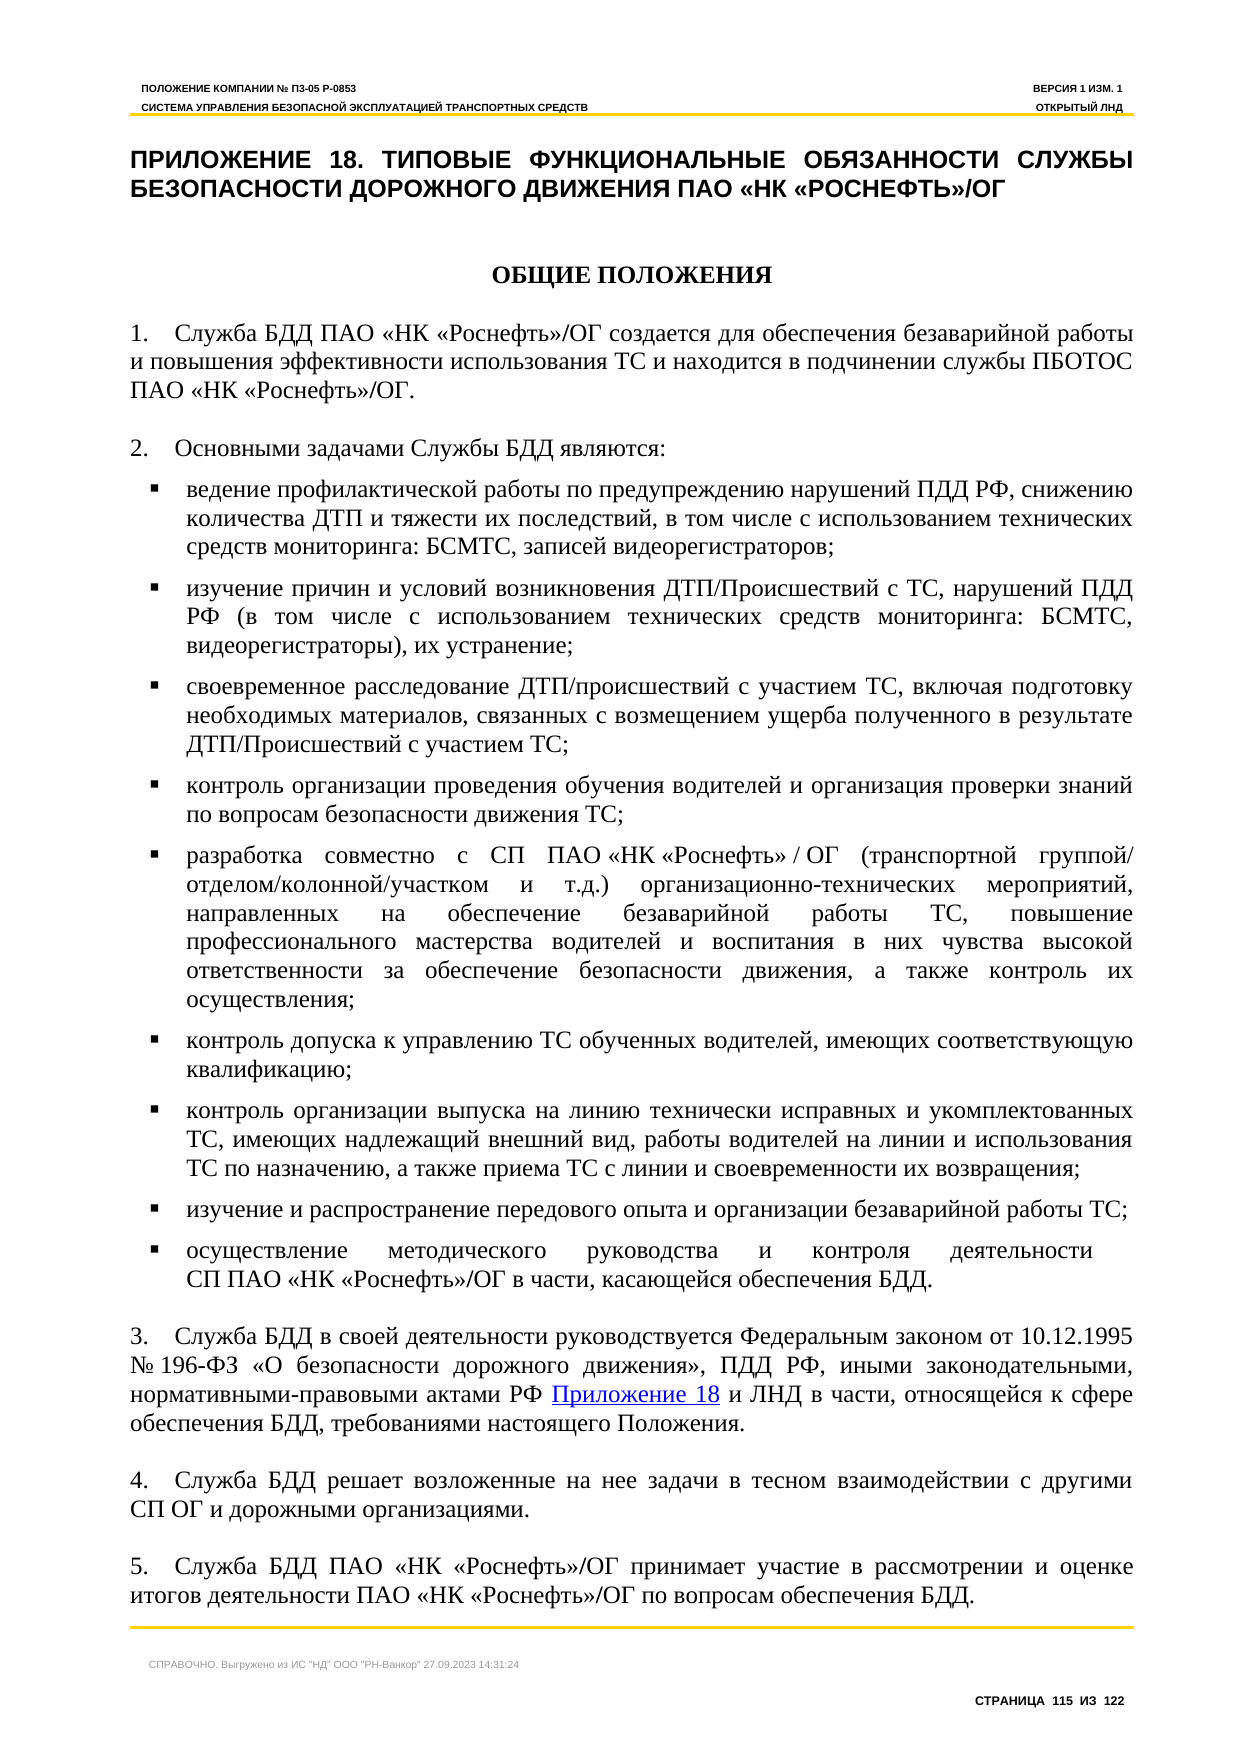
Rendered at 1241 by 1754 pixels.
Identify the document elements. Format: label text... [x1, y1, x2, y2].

list осуществление методического руководства и контроля деятельности СП ПАО «НК «Роснефть»/ОГ в части, касающейся обеспечения БДД. [149, 1235, 1134, 1293]
list Основными задачами Службы БДД являются: [130, 433, 1134, 461]
list своевременное расследование ДТП/происшествий с участием ТС, включая подготовку необходимых материалов, связанных с возмещением ущерба полученного в результате ДТП/Происшествий с участием ТС; [149, 671, 1134, 758]
text ОБЩИЕ ПОЛОЖЕНИЯ [130, 260, 1134, 289]
list Служба БДД в своей деятельности руководствуется Федеральным законом от 10.12.1995 № 196-ФЗ «О безопасности дорожного движения», ПДД РФ, иными законодательными, нормативными-правовыми актами РФ Приложение 18 и ЛНД в части, относящейся к сфере обеспечения БДД, требованиями настоящего Положения. [130, 1321, 1134, 1436]
list изучение причин и условий возникновения ДТП/Происшествий с ТС, нарушений ПДД РФ (в том числе с использованием технических средств мониторинга: БСМТС, видеорегистраторы), их устранение; [149, 573, 1134, 659]
list контроль организации проведения обучения водителей и организация проверки знаний по вопросам безопасности движения ТС; [149, 770, 1134, 828]
subtitle ПРИЛОЖЕНИЕ 18. ТИПОВЫЕ ФУНКЦИОНАЛЬНЫЕ ОБЯЗАННОСТИ СЛУЖБЫ БЕЗОПАСНОСТИ ДОРОЖНОГО ДВИЖЕНИЯ ПАО «НК «РОСНЕФТЬ»/ОГ [130, 145, 1134, 203]
list изучение и распространение передового опыта и организации безаварийной работы ТС; [149, 1194, 1134, 1223]
list Служба БДД ПАО «НК «Роснефть»/ОГ принимает участие в рассмотрении и оценке итогов деятельности ПАО «НК «Роснефть»/ОГ по вопросам обеспечения БДД. [130, 1551, 1134, 1609]
list разработка совместно с СП ПАО «НК «Роснефть» / ОГ (транспортной группой/ отделом/колонной/участком и т.д.) организационно-технических мероприятий, направленных на обеспечение безаварийной работы ТС, повышение профессионального мастерства водителей и воспитания в них чувства высокой ответственности за обеспечение безопасности движения, а также контроль их осуществления; [149, 840, 1134, 1013]
list ведение профилактической работы по предупреждению нарушений ПДД РФ, снижению количества ДТП и тяжести их последствий, в том числе с использованием технических средств мониторинга: БСМТС, записей видеорегистраторов; [149, 474, 1134, 560]
list контроль организации выпуска на линию технически исправных и укомплектованных ТС, имеющих надлежащий внешний вид, работы водителей на линии и использования ТС по назначению, а также приема ТС с линии и своевременности их возвращения; [149, 1095, 1134, 1181]
list Служба БДД решает возложенные на нее задачи в тесном взаимодействии с другими СП ОГ и дорожными организациями. [130, 1465, 1134, 1523]
list Служба БДД ПАО «НК «Роснефть»/ОГ создается для обеспечения безаварийной работы и повышения эффективности использования ТС и находится в подчинении службы ПБОТОС ПАО «НК «Роснефть»/ОГ. [130, 318, 1134, 404]
list контроль допуска к управлению ТС обученных водителей, имеющих соответствующую квалификацию; [149, 1025, 1134, 1083]
